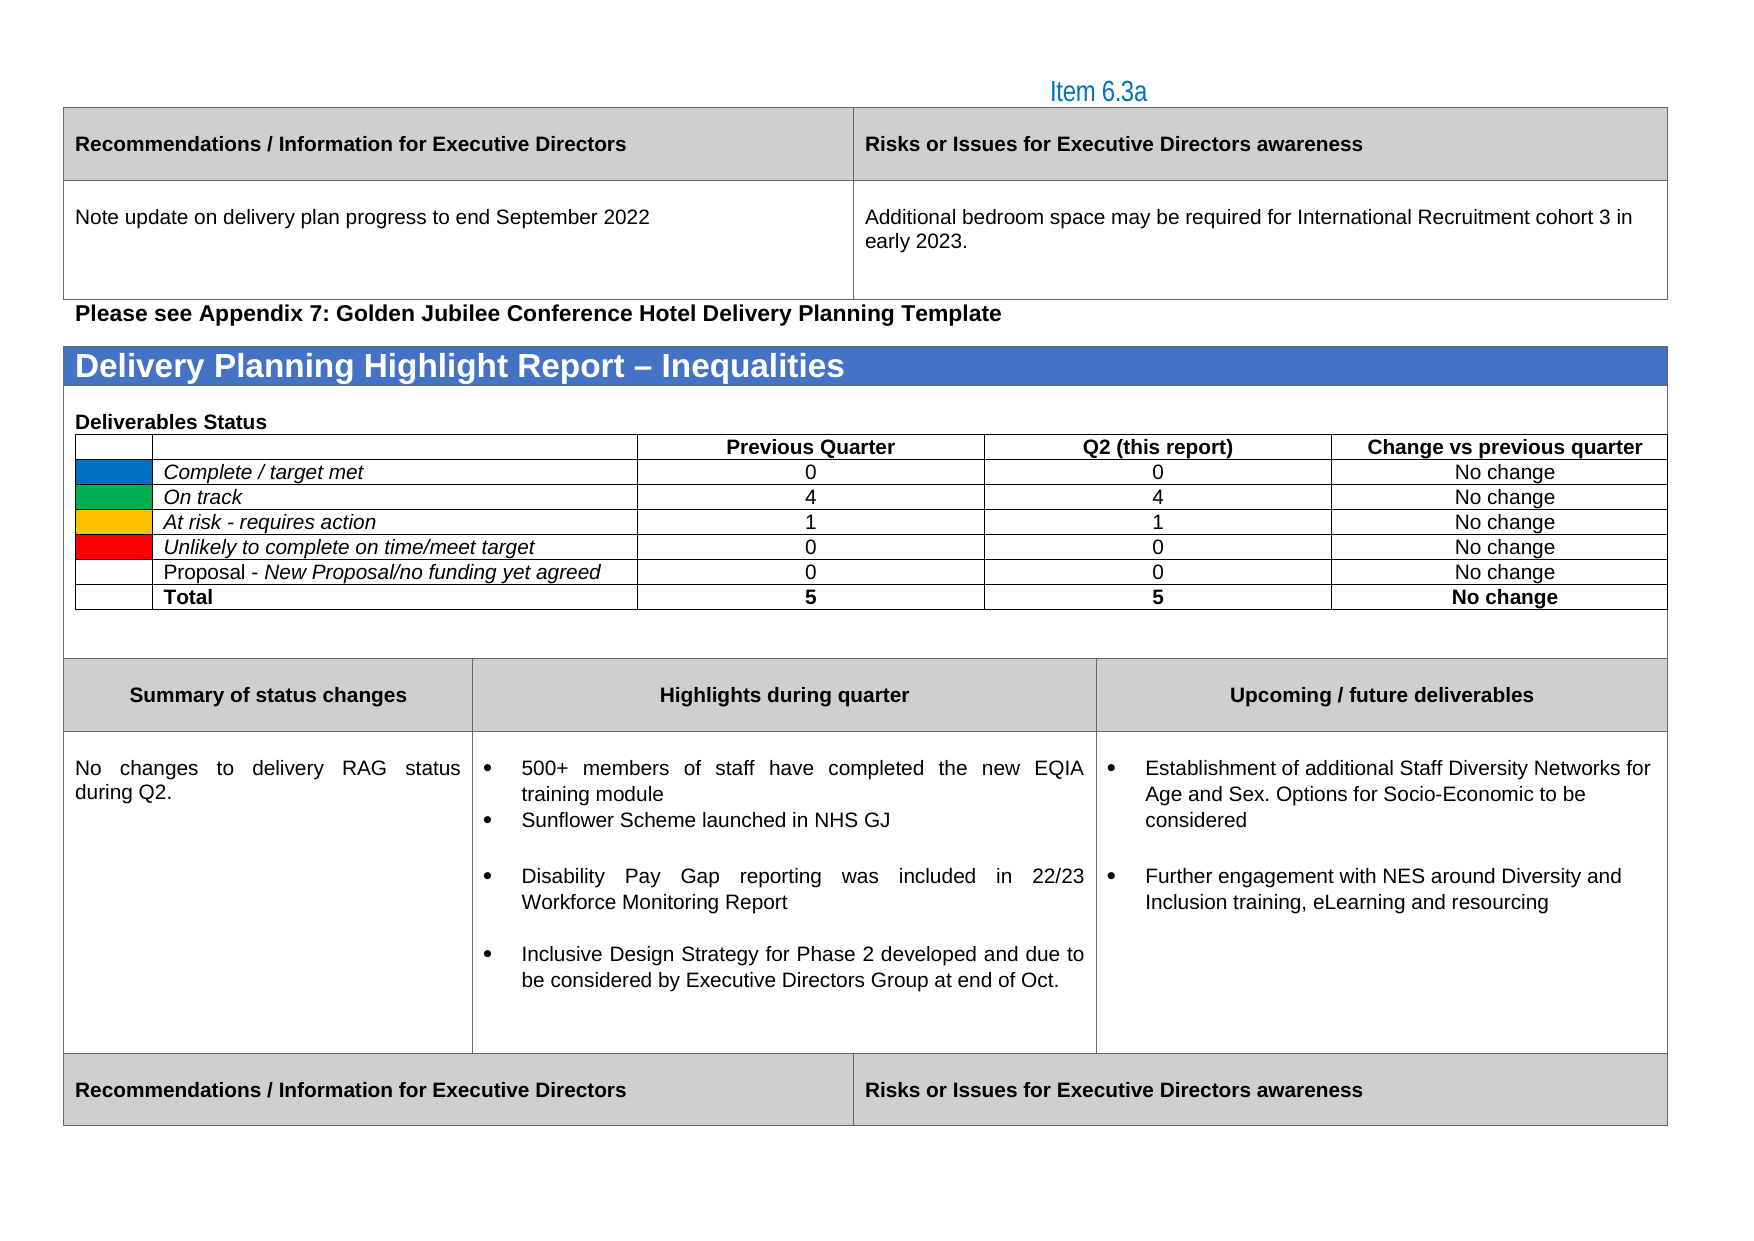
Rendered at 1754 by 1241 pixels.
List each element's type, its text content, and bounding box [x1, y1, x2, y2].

table_cell Risks or Issues for Executive Directors awareness [854, 1054, 1667, 1125]
table_cell Highlights during quarter [473, 659, 1096, 731]
table_cell No changes to delivery RAG status during Q2. [64, 732, 472, 1052]
table_cell Note update on delivery plan progress to end September 2022 [64, 181, 853, 299]
table_cell Recommendations / Information for Executive Directors [64, 1054, 853, 1125]
table_cell Deliverables Status [64, 386, 1667, 658]
table_cell Recommendations / Information for Executive Directors [64, 108, 853, 180]
table_header Delivery Planning Highlight Report – Inequalities [64, 347, 1667, 385]
text Please see Appendix 7: Golden Jubilee Conference Hotel Delivery Planning Template [75, 300, 1679, 327]
table_cell Risks or Issues for Executive Directors awareness [854, 108, 1667, 180]
table_cell Establishment of additional Staff Diversity Networks for Age and Sex. Options for Socio-Economic to be considered Further engagement with NES around Diversity and Inclusion training, eLearning and resourcing [1097, 732, 1667, 1052]
table_cell 500+ members of staff have completed the new EQIA training module Sunflower Scheme launched in NHS GJ Disability Pay Gap reporting was included in 22/23 Workforce Monitoring Report Inclusive Design Strategy for Phase 2 developed and due to be considered by Executive Directors Group at end of Oct. [473, 732, 1096, 1052]
table_cell Summary of status changes [64, 659, 472, 731]
table_cell Upcoming / future deliverables [1097, 659, 1667, 731]
table_cell Additional bedroom space may be required for International Recruitment cohort 3 in early 2023. [854, 181, 1667, 299]
